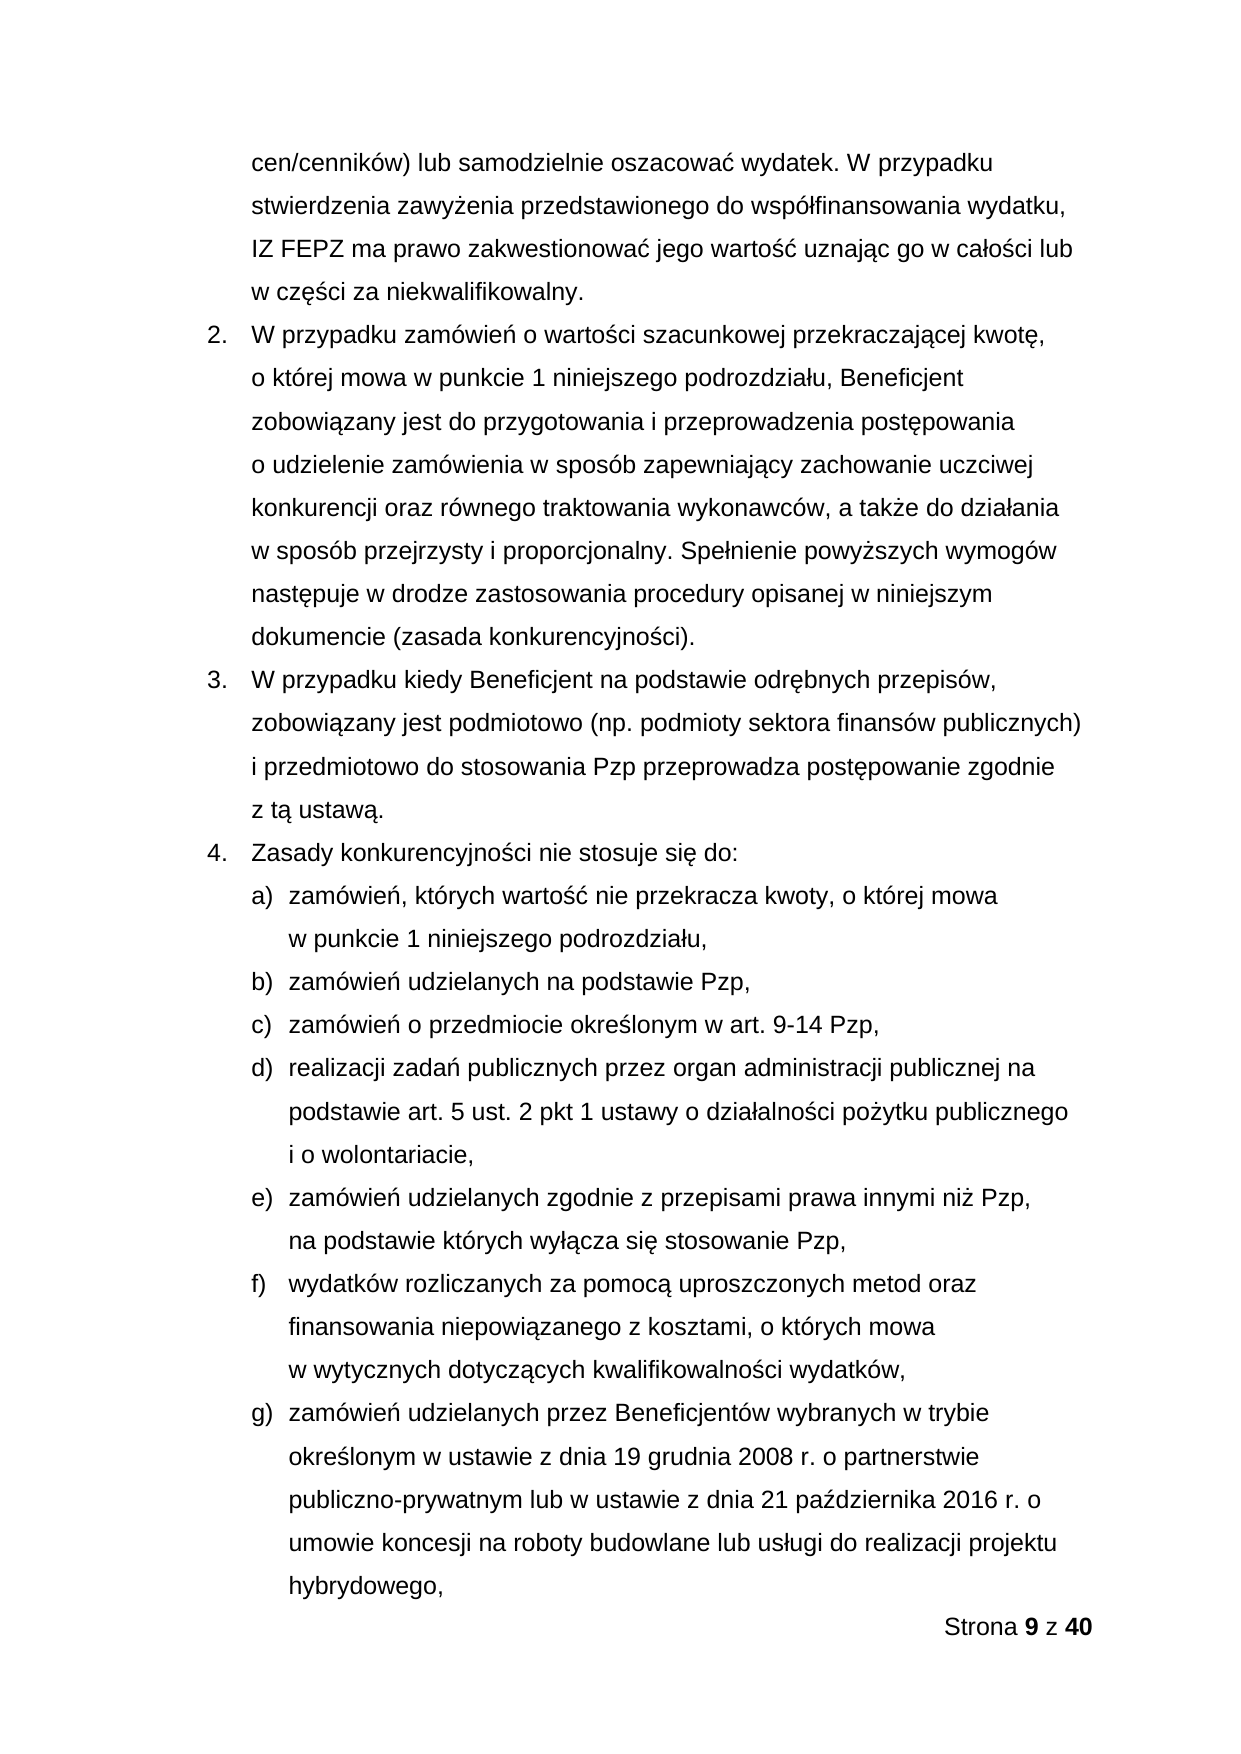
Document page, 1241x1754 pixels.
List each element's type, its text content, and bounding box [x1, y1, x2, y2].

list wydatków rozliczanych za pomocą uproszczonych metod oraz finansowania niepowiązanego z kosztami, o których mowa w wytycznych dotyczących kwalifikowalności wydatków, [251, 1269, 1092, 1384]
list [207, 148, 1092, 306]
list W przypadku kiedy Beneficjent na podstawie odrębnych przepisów, zobowiązany jest podmiotowo (np. podmioty sektora finansów publicznych) i przedmiotowo do stosowania Pzp przeprowadza postępowanie zgodnie z tą ustawą. [207, 665, 1092, 823]
list zamówień udzielanych przez Beneficjentów wybranych w trybie określonym w ustawie z dnia 19 grudnia 2008 r. o partnerstwie publiczno-prywatnym lub w ustawie z dnia 21 października 2016 r. o umowie koncesji na roboty budowlane lub usługi do realizacji projektu hybrydowego, [251, 1398, 1092, 1599]
list Zasady konkurencyjności nie stosuje się do: [207, 838, 1092, 866]
list W przypadku zamówień o wartości szacunkowej przekraczającej kwotę, o której mowa w punkcie 1 niniejszego podrozdziału, Beneficjent zobowiązany jest do przygotowania i przeprowadzenia postępowania o udzielenie zamówienia w sposób zapewniający zachowanie uczciwej konkurencji oraz równego traktowania wykonawców, a także do działania w sposób przejrzysty i proporcjonalny. Spełnienie powyższych wymogów następuje w drodze zastosowania procedury opisanej w niniejszym dokumencie (zasada konkurencyjności). [207, 320, 1092, 651]
list zamówień udzielanych na podstawie Pzp, [251, 967, 1092, 996]
list realizacji zadań publicznych przez organ administracji publicznej na podstawie art. 5 ust. 2 pkt 1 ustawy o działalności pożytku publicznego i o wolontariacie, [251, 1053, 1092, 1168]
list zamówień udzielanych zgodnie z przepisami prawa innymi niż Pzp, na podstawie których wyłącza się stosowanie Pzp, [251, 1183, 1092, 1254]
list zamówień o przedmiocie określonym w art. 9-14 Pzp, [251, 1010, 1092, 1039]
list zamówień, których wartość nie przekracza kwoty, o której mowa w punkcie 1 niniejszego podrozdziału, [251, 881, 1092, 953]
